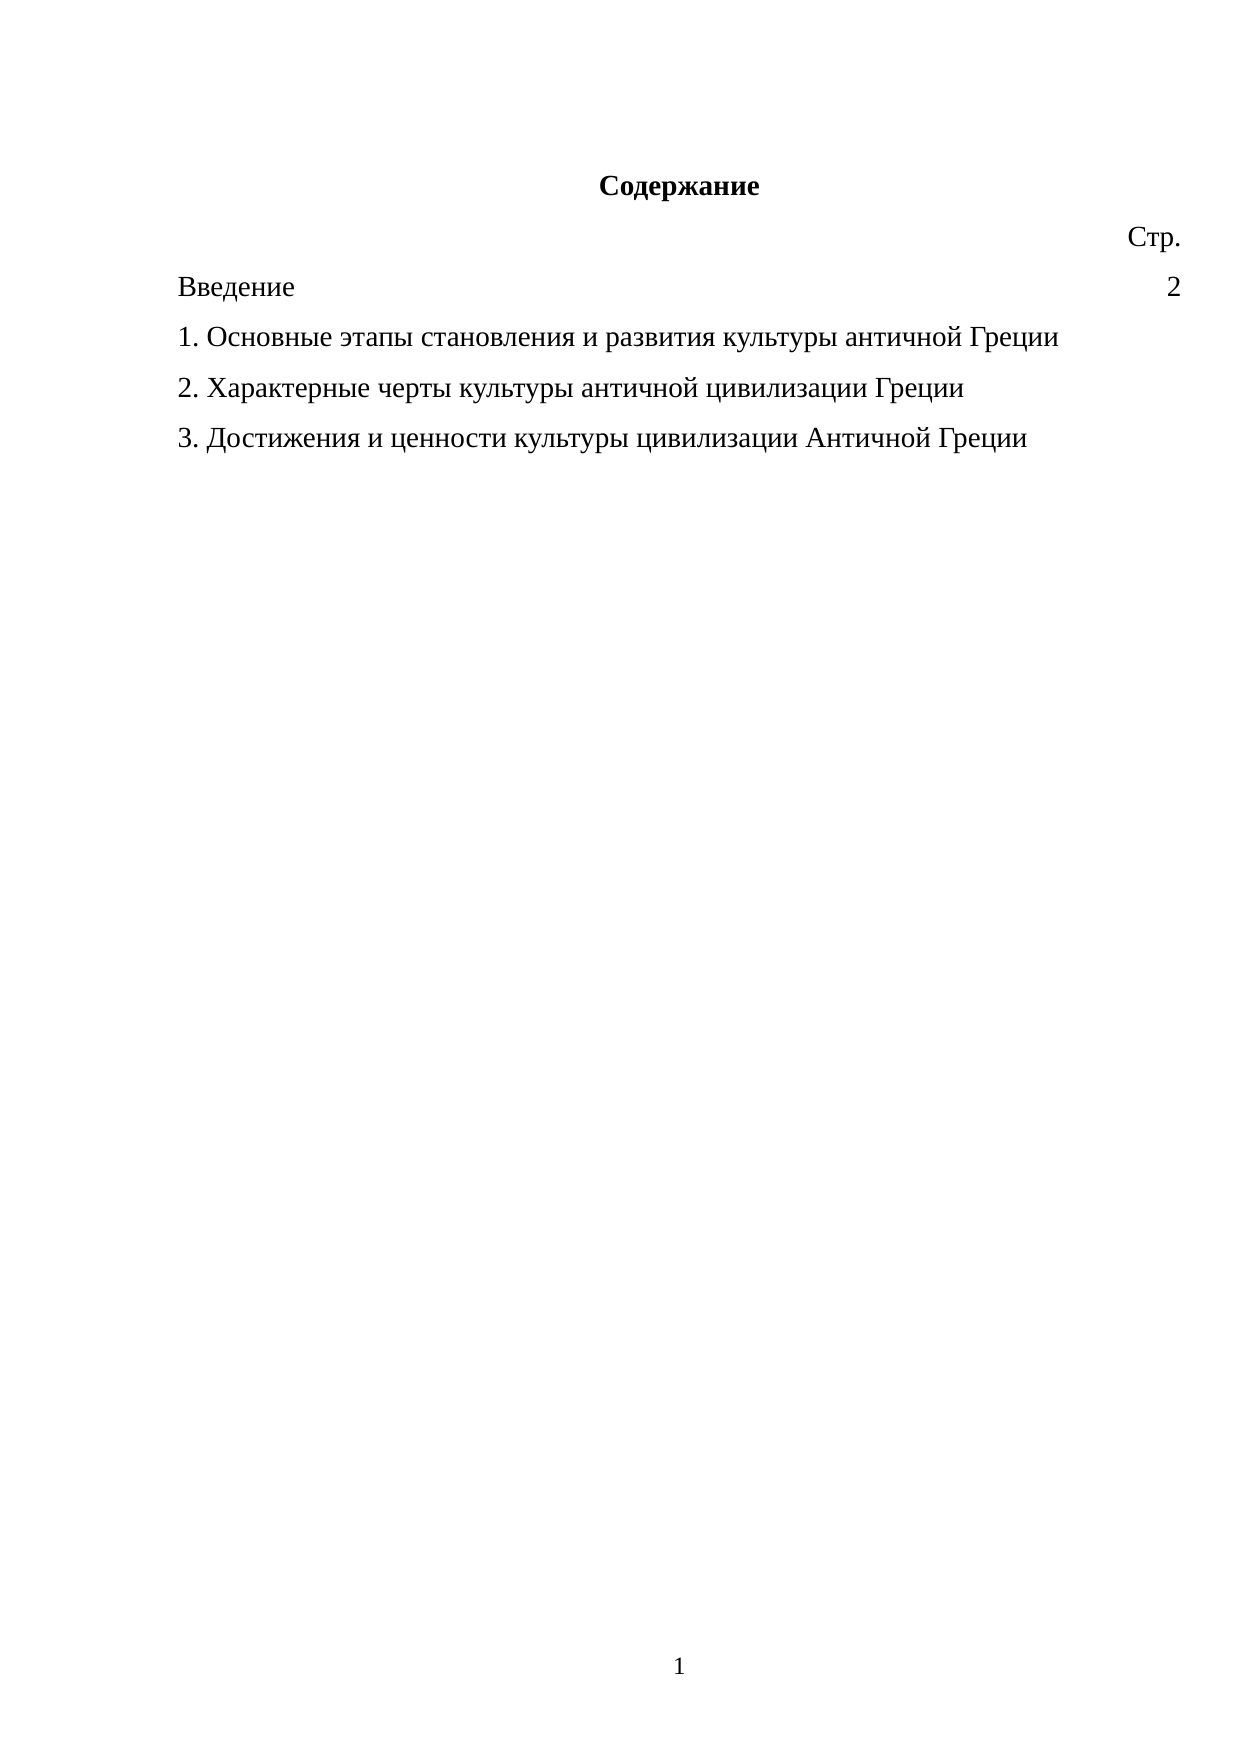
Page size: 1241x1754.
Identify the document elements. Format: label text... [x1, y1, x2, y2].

subtitle Введение 2 [177, 269, 1181, 303]
text Стр. [177, 219, 1181, 252]
subtitle 2. Характерные черты культуры античной цивилизации Греции [177, 370, 1181, 403]
subtitle Содержание [177, 168, 1181, 202]
subtitle 1. Основные этапы становления и развития культуры античной Греции [177, 319, 1181, 353]
subtitle 3. Достижения и ценности культуры цивилизации Античной Греции [177, 420, 1181, 453]
